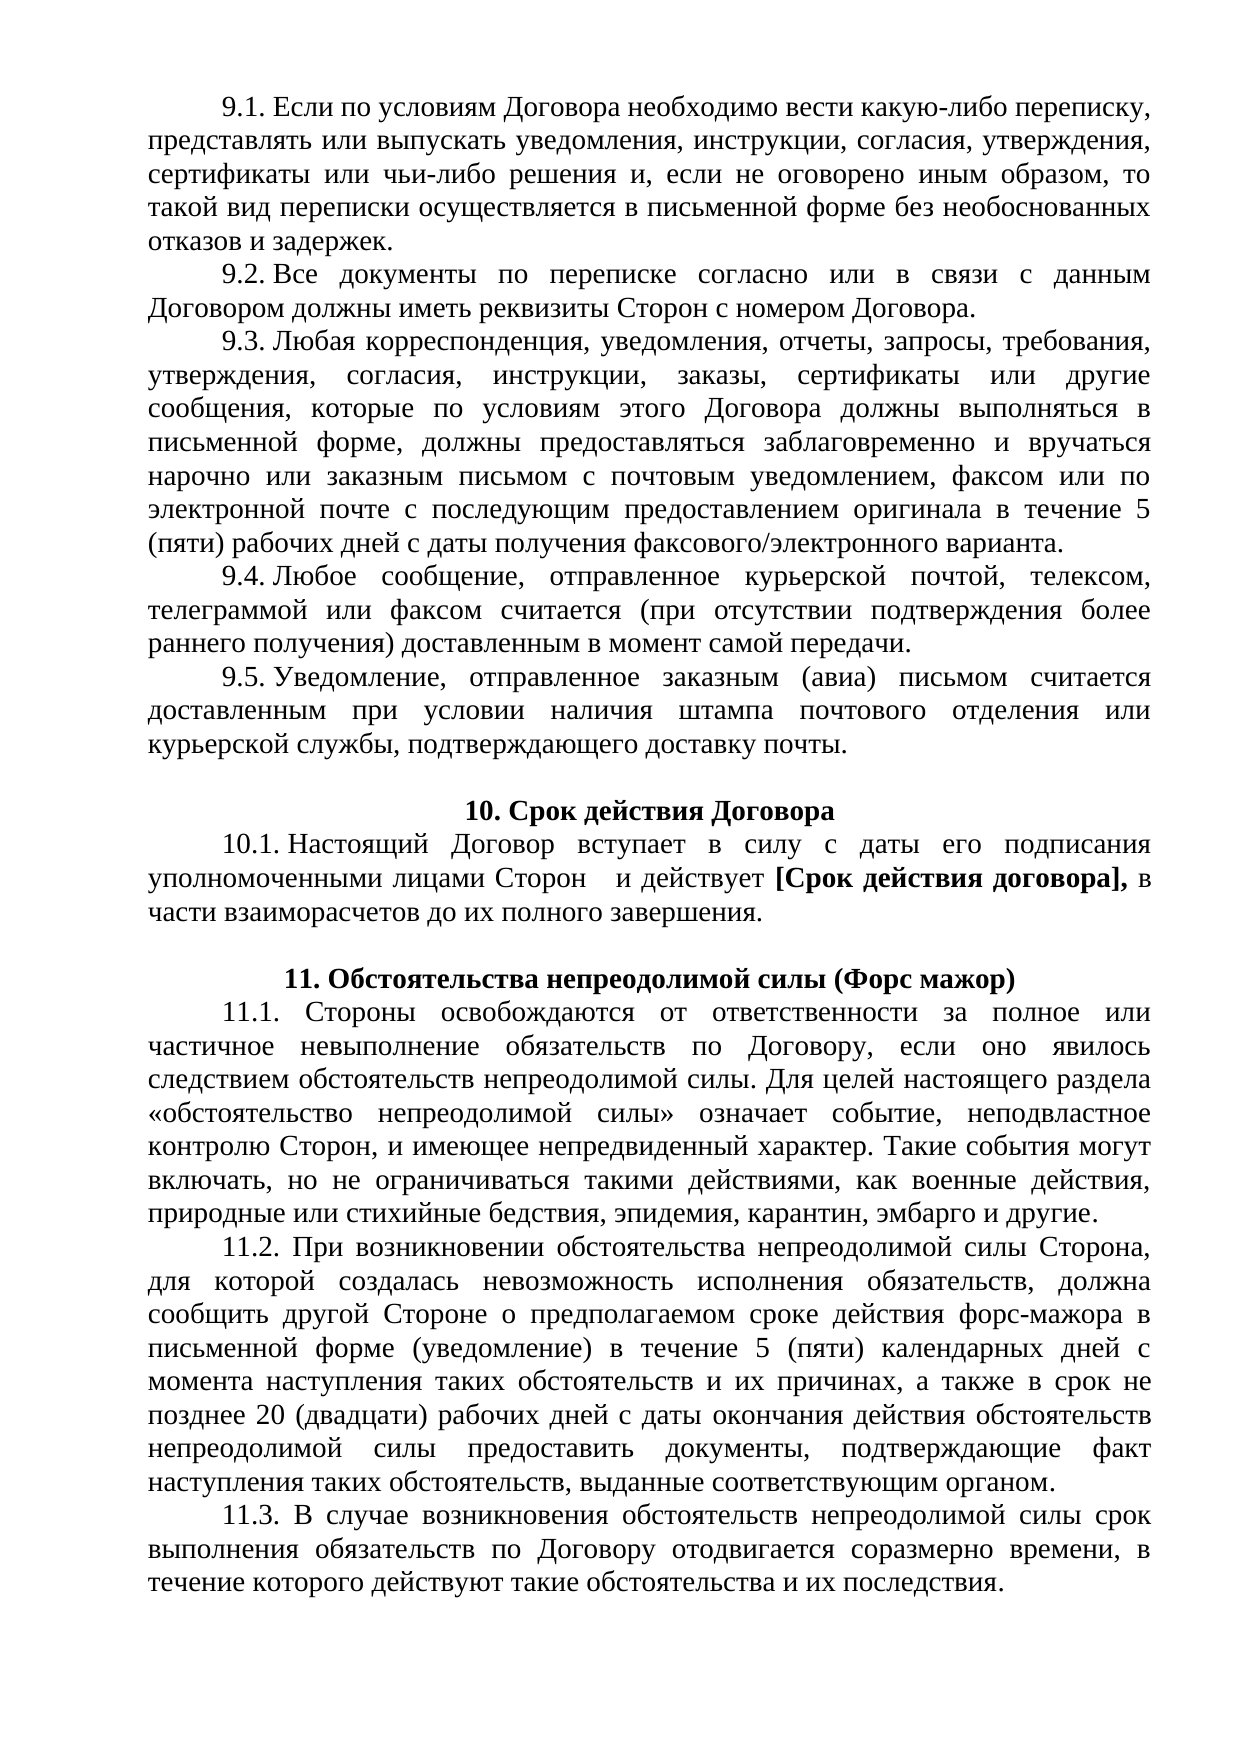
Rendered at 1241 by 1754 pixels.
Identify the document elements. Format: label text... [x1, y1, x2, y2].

text 11.3. В случае возникновения обстоятельств непреодолимой силы срок выполнения обязательств по Договору отодвигается соразмерно времени, в течение которого действуют такие обстоятельства и их последствия. [148, 1497, 1152, 1598]
text 9.5. Уведомление, отправленное заказным (авиа) письмом считается доставленным при условии наличия штампа почтового отделения или курьерской службы, подтверждающего доставку почты. [148, 659, 1152, 759]
text 11.1. Стороны освобождаются от ответственности за полное или частичное невыполнение обязательств по Договору, если оно явилось следствием обстоятельств непреодолимой силы. Для целей настоящего раздела «обстоятельство непреодолимой силы» означает событие, неподвластное контролю Сторон, и имеющее непредвиденный характер. Такие события могут включать, но не ограничиваться такими действиями, как военные действия, природные или стихийные бедствия, эпидемия, карантин, эмбарго и другие. [148, 994, 1152, 1229]
text 9.1. Если по условиям Договора необходимо вести какую-либо переписку, представлять или выпускать уведомления, инструкции, согласия, утверждения, сертификаты или чьи-либо решения и, если не оговорено иным образом, то такой вид переписки осуществляется в письменной форме без необоснованных отказов и задержек. [148, 89, 1152, 256]
text 9.3. Любая корреспонденция, уведомления, отчеты, запросы, требования, утверждения, согласия, инструкции, заказы, сертификаты или другие сообщения, которые по условиям этого Договора должны выполняться в письменной форме, должны предоставляться заблаговременно и вручаться нарочно или заказным письмом с почтовым уведомлением, факсом или по электронной почте с последующим предоставлением оригинала в течение 5 (пяти) рабочих дней с даты получения факсового/электронного варианта. [148, 323, 1152, 558]
text 9.4. Любое сообщение, отправленное курьерской почтой, телексом, телеграммой или факсом считается (при отсутствии подтверждения более раннего получения) доставленным в момент самой передачи. [148, 558, 1152, 659]
text 11.2. При возникновении обстоятельства непреодолимой силы Сторона, для которой создалась невозможность исполнения обязательств, должна сообщить другой Стороне о предполагаемом сроке действия форс-мажора в письменной форме (уведомление) в течение 5 (пяти) календарных дней с момента наступления таких обстоятельств и их причинах, а также в срок не позднее 20 (двадцати) рабочих дней с даты окончания действия обстоятельств непреодолимой силы предоставить документы, подтверждающие факт наступления таких обстоятельств, выданные соответствующим органом. [148, 1229, 1152, 1497]
text 9.2. Все документы по переписке согласно или в связи с данным Договором должны иметь реквизиты Сторон с номером Договора. [148, 256, 1152, 323]
text 11. Обстоятельства непреодолимой силы (Форс мажор) [148, 961, 1152, 994]
text 10.1. Настоящий Договор вступает в силу с даты его подписания уполномоченными лицами Сторон и действует [Срок действия договора], в части взаиморасчетов до их полного завершения. [148, 827, 1152, 927]
text 10. Срок действия Договора [148, 793, 1152, 827]
